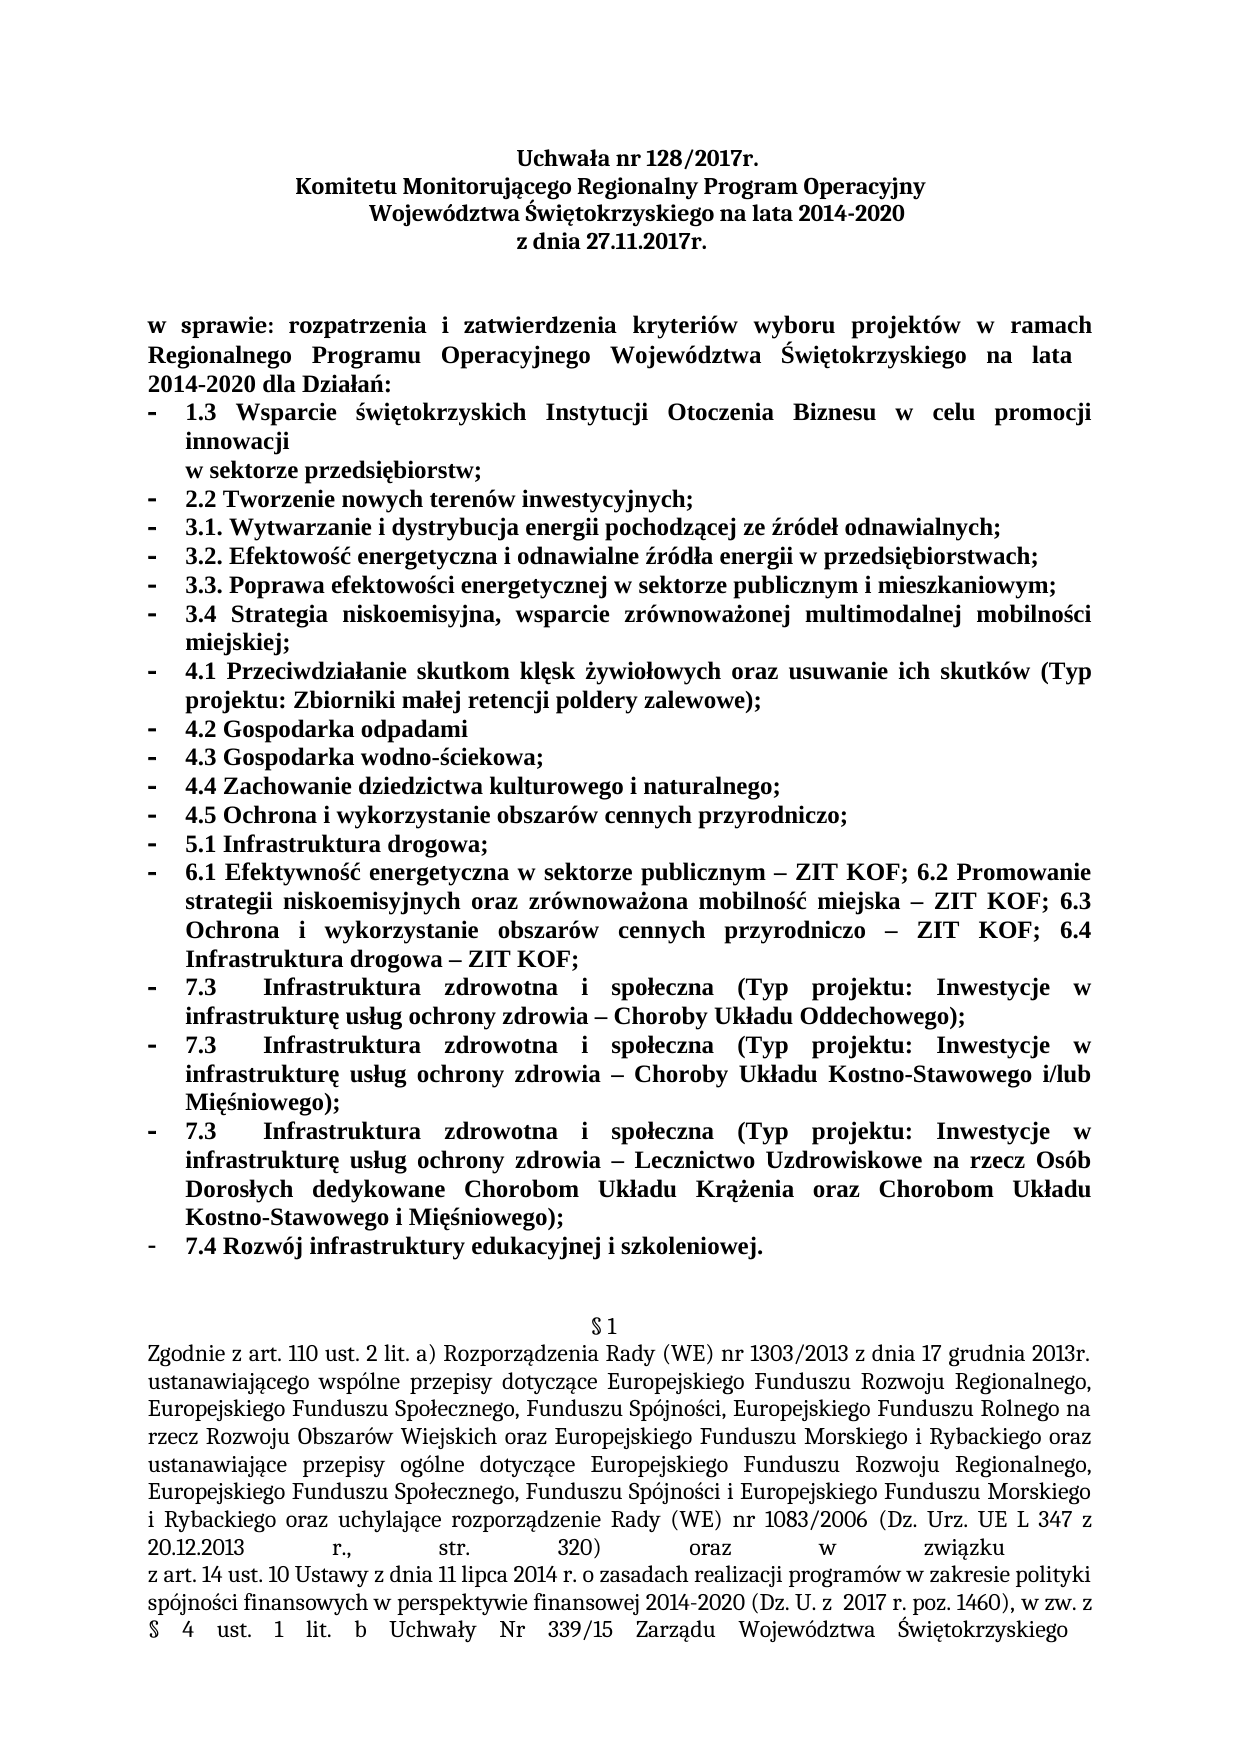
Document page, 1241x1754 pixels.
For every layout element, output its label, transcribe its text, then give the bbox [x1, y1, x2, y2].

text z dnia 27.11.2017r. [443, 228, 1093, 255]
list 1.3 Wsparcie świętokrzyskich Instytucji Otoczenia Biznesu w celu promocji innowacji w sektorze przedsiębiorstw; [148, 397, 1093, 484]
list 3.1. Wytwarzanie i dystrybucja energii pochodzącej ze źródeł odnawialnych; [148, 512, 1093, 541]
text Uchwała nr 128/2017r. [443, 145, 1093, 173]
list 7.3 Infrastruktura zdrowotna i społeczna (Typ projektu: Inwestycje w infrastrukturę usług ochrony zdrowia – Lecznictwo Uzdrowiskowe na rzecz Osób Dorosłych dedykowane Chorobom Układu Krążenia oraz Chorobom Układu Kostno-Stawowego i Mięśniowego); [148, 1116, 1093, 1231]
list 6.1 Efektywność energetyczna w sektorze publicznym – ZIT KOF; 6.2 Promowanie strategii niskoemisyjnych oraz zrównoważona mobilność miejska – ZIT KOF; 6.3 Ochrona i wykorzystanie obszarów cennych przyrodniczo – ZIT KOF; 6.4 Infrastruktura drogowa – ZIT KOF; [148, 857, 1093, 972]
text w sprawie: rozpatrzenia i zatwierdzenia kryteriów wyboru projektów w ramach Regionalnego Programu Operacyjnego Województwa Świętokrzyskiego na lata 2014-2020 dla Działań: [148, 311, 1093, 397]
list 4.4 Zachowanie dziedzictwa kulturowego i naturalnego; [148, 771, 1093, 800]
list 7.4 Rozwój infrastruktury edukacyjnej i szkoleniowej. [148, 1231, 1093, 1260]
list 7.3 Infrastruktura zdrowotna i społeczna (Typ projektu: Inwestycje w infrastrukturę usług ochrony zdrowia – Choroby Układu Oddechowego); [148, 972, 1093, 1030]
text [148, 1340, 1093, 1644]
list 4.2 Gospodarka odpadami [148, 714, 1093, 742]
text Województwa Świętokrzyskiego na lata 2014-2020 [295, 200, 1093, 228]
list 7.3 Infrastruktura zdrowotna i społeczna (Typ projektu: Inwestycje w infrastrukturę usług ochrony zdrowia – Choroby Układu Kostno-Stawowego i/lub Mięśniowego); [148, 1030, 1093, 1116]
text § 1 [516, 1312, 1093, 1340]
list 3.2. Efektowość energetyczna i odnawialne źródła energii w przedsiębiorstwach; [148, 541, 1093, 570]
list 5.1 Infrastruktura drogowa; [148, 829, 1093, 857]
list 3.4 Strategia niskoemisyjna, wsparcie zrównoważonej multimodalnej mobilności miejskiej; [148, 599, 1093, 656]
list 2.2 Tworzenie nowych terenów inwestycyjnych; [148, 484, 1093, 512]
list 4.5 Ochrona i wykorzystanie obszarów cennych przyrodniczo; [148, 800, 1093, 829]
text Komitetu Monitorującego Regionalny Program Operacyjny [221, 173, 1093, 200]
list 4.3 Gospodarka wodno-ściekowa; [148, 742, 1093, 771]
list 3.3. Poprawa efektowości energetycznej w sektorze publicznym i mieszkaniowym; [148, 570, 1093, 599]
list 4.1 Przeciwdziałanie skutkom klęsk żywiołowych oraz usuwanie ich skutków (Typ projektu: Zbiorniki małej retencji poldery zalewowe); [148, 656, 1093, 714]
